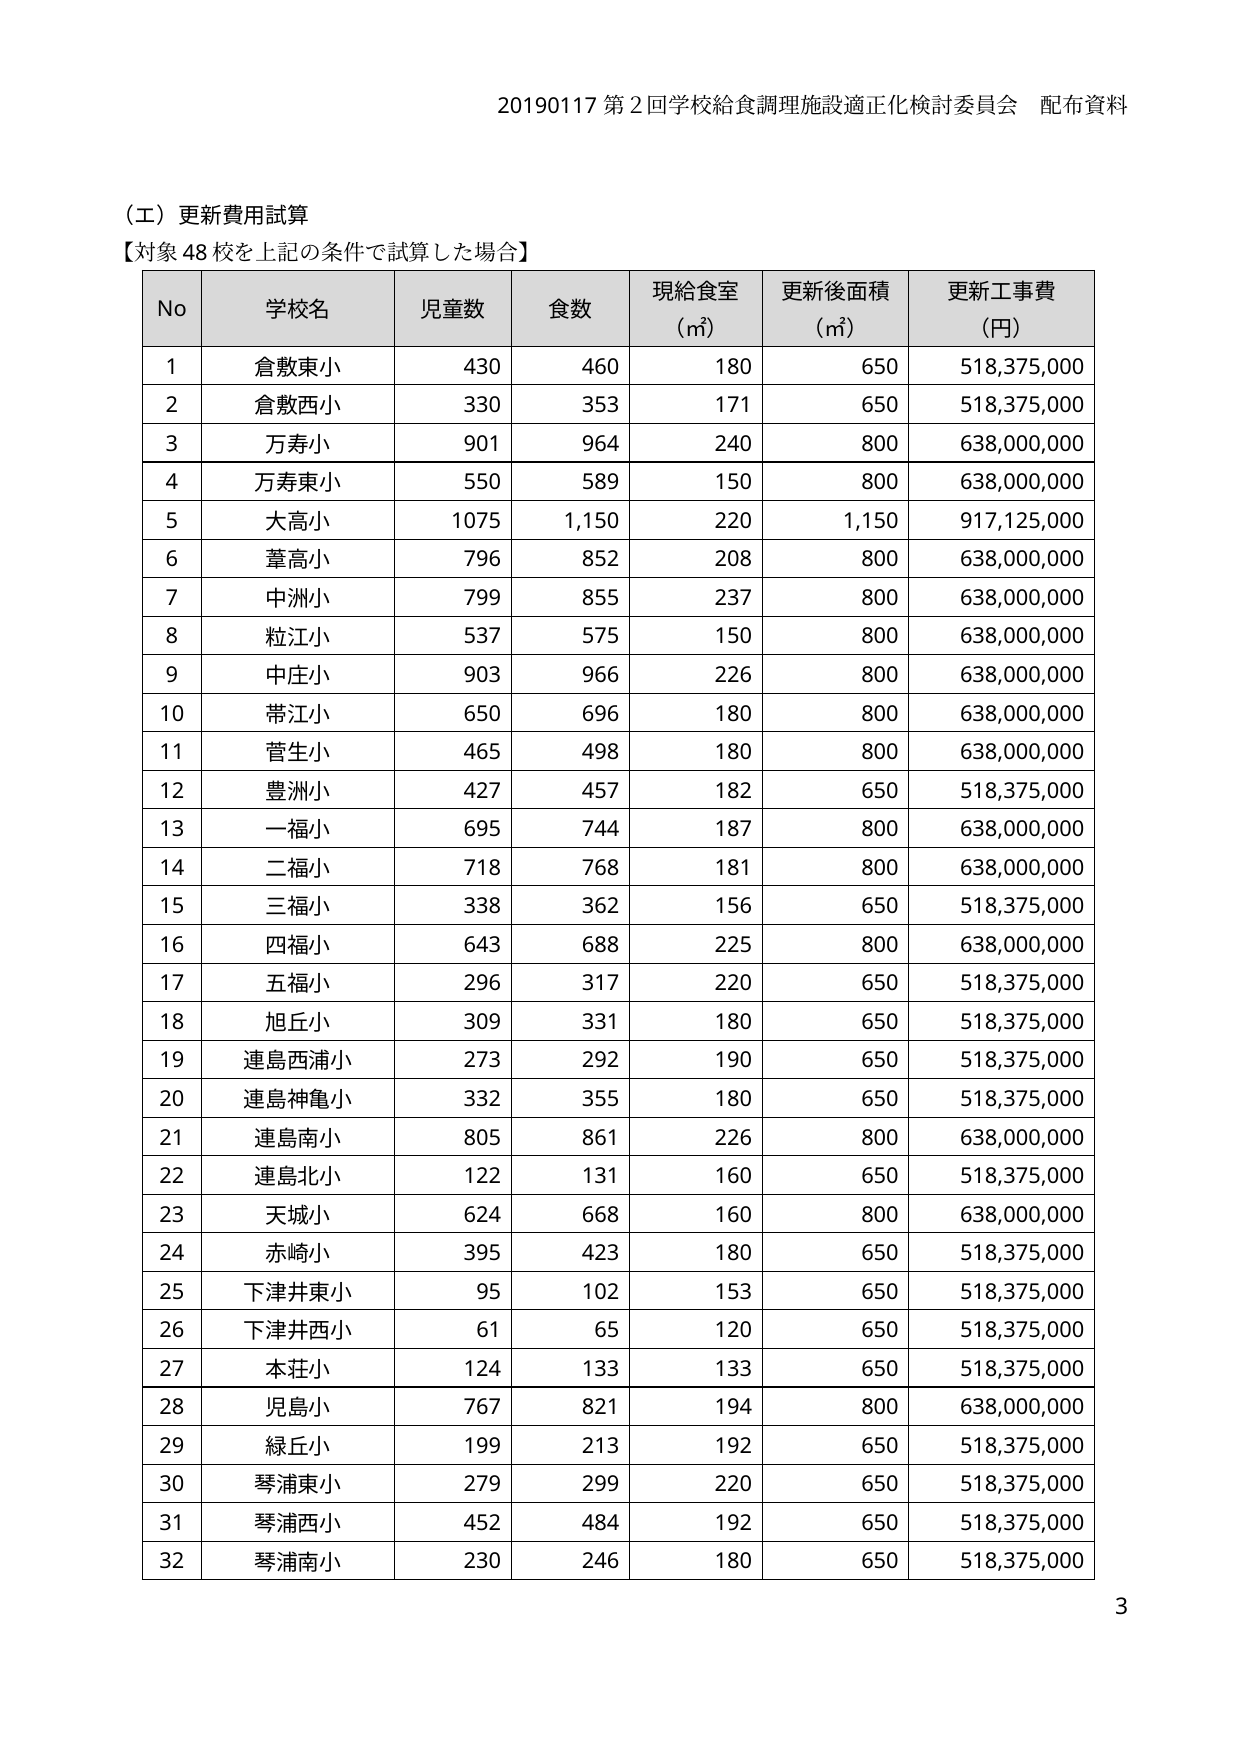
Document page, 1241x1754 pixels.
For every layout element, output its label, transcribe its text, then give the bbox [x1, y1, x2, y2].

table_cell 430 [395, 347, 511, 384]
table_cell 821 [512, 1388, 629, 1425]
table_cell 292 [512, 1041, 629, 1078]
table_cell 61 [395, 1310, 511, 1348]
table_cell 800 [763, 1195, 908, 1232]
table_cell 4 [143, 463, 201, 500]
table_cell 518,375,000 [909, 385, 1094, 423]
table_cell 120 [630, 1310, 762, 1348]
table_cell 28 [143, 1388, 201, 1425]
table_header 更新工事費 （円） [909, 271, 1094, 346]
table_cell 粒江小 [202, 617, 394, 654]
table_cell 220 [630, 1465, 762, 1502]
table_cell 650 [763, 385, 908, 423]
table_cell 338 [395, 886, 511, 924]
table_cell 31 [143, 1503, 201, 1541]
table_cell 182 [630, 771, 762, 808]
table_cell 638,000,000 [909, 540, 1094, 577]
table_cell 330 [395, 385, 511, 423]
table_cell 180 [630, 1079, 762, 1117]
table_cell 9 [143, 655, 201, 693]
table_cell 児島小 [202, 1388, 394, 1425]
table_cell 650 [763, 347, 908, 384]
table_cell 190 [630, 1041, 762, 1078]
table_cell 518,375,000 [909, 1349, 1094, 1386]
table_cell 518,375,000 [909, 1233, 1094, 1271]
table_cell 連島北小 [202, 1156, 394, 1194]
table_cell 琴浦西小 [202, 1503, 394, 1541]
table_cell 638,000,000 [909, 578, 1094, 616]
table_cell 16 [143, 925, 201, 962]
table_cell 230 [395, 1542, 511, 1579]
table_cell 1,150 [512, 501, 629, 538]
table_cell 25 [143, 1272, 201, 1309]
table_cell 14 [143, 848, 201, 885]
table_cell 650 [763, 964, 908, 1001]
table_cell 484 [512, 1503, 629, 1541]
table_cell 299 [512, 1465, 629, 1502]
table_cell 22 [143, 1156, 201, 1194]
table_cell 237 [630, 578, 762, 616]
table_cell 二福小 [202, 848, 394, 885]
table_cell 800 [763, 424, 908, 461]
table_cell 131 [512, 1156, 629, 1194]
table_cell 650 [763, 771, 908, 808]
table_cell 1075 [395, 501, 511, 538]
table_cell 153 [630, 1272, 762, 1309]
table_cell 688 [512, 925, 629, 962]
table_cell 518,375,000 [909, 886, 1094, 924]
table_cell 緑丘小 [202, 1426, 394, 1463]
table_cell 901 [395, 424, 511, 461]
table_cell 150 [630, 617, 762, 654]
table_cell 638,000,000 [909, 809, 1094, 847]
table_cell 638,000,000 [909, 655, 1094, 693]
table_cell 171 [630, 385, 762, 423]
table_cell 800 [763, 809, 908, 847]
table_cell 一福小 [202, 809, 394, 847]
table_header 学校名 [202, 271, 394, 346]
table_cell 246 [512, 1542, 629, 1579]
table_cell 518,375,000 [909, 1272, 1094, 1309]
table_cell 643 [395, 925, 511, 962]
table_cell 800 [763, 848, 908, 885]
table_cell 15 [143, 886, 201, 924]
table_cell 連島西浦小 [202, 1041, 394, 1078]
table_cell 650 [763, 886, 908, 924]
table_cell 中洲小 [202, 578, 394, 616]
table_cell 65 [512, 1310, 629, 1348]
table_cell 638,000,000 [909, 1118, 1094, 1155]
table_cell 23 [143, 1195, 201, 1232]
table_cell 650 [763, 1465, 908, 1502]
table_cell 638,000,000 [909, 925, 1094, 962]
table_cell 638,000,000 [909, 1388, 1094, 1425]
table_cell 187 [630, 809, 762, 847]
table_cell 800 [763, 617, 908, 654]
table_cell 638,000,000 [909, 694, 1094, 731]
table_cell 30 [143, 1465, 201, 1502]
table_cell 650 [763, 1156, 908, 1194]
table_cell 917,125,000 [909, 501, 1094, 538]
table_cell 3 [143, 424, 201, 461]
table_cell 133 [512, 1349, 629, 1386]
table_cell 800 [763, 694, 908, 731]
table_cell 220 [630, 501, 762, 538]
table_cell 160 [630, 1156, 762, 1194]
table_cell 589 [512, 463, 629, 500]
table_cell 518,375,000 [909, 1041, 1094, 1078]
table_cell 万寿小 [202, 424, 394, 461]
table_cell 8 [143, 617, 201, 654]
table_cell 中庄小 [202, 655, 394, 693]
table_cell 琴浦東小 [202, 1465, 394, 1502]
table_cell 180 [630, 732, 762, 770]
table_cell 465 [395, 732, 511, 770]
table_cell 帯江小 [202, 694, 394, 731]
table_cell 624 [395, 1195, 511, 1232]
table_header 児童数 [395, 271, 511, 346]
table_cell 650 [763, 1041, 908, 1078]
table_cell 362 [512, 886, 629, 924]
table_cell 550 [395, 463, 511, 500]
table_cell 26 [143, 1310, 201, 1348]
table_cell 三福小 [202, 886, 394, 924]
table_cell 427 [395, 771, 511, 808]
table_cell 964 [512, 424, 629, 461]
table_cell 天城小 [202, 1195, 394, 1232]
table_cell 5 [143, 501, 201, 538]
table_cell 861 [512, 1118, 629, 1155]
table_cell 五福小 [202, 964, 394, 1001]
table_cell 296 [395, 964, 511, 1001]
text 【対象48校を上記の条件で試算した場合】 [112, 232, 1128, 270]
table_cell 638,000,000 [909, 463, 1094, 500]
table_cell 180 [630, 1233, 762, 1271]
table_cell 連島南小 [202, 1118, 394, 1155]
table_cell 767 [395, 1388, 511, 1425]
table_cell 旭丘小 [202, 1002, 394, 1039]
table_cell 650 [763, 1503, 908, 1541]
table_cell 240 [630, 424, 762, 461]
table_cell 27 [143, 1349, 201, 1386]
table_cell 273 [395, 1041, 511, 1078]
table_cell 355 [512, 1079, 629, 1117]
table_cell 800 [763, 655, 908, 693]
table_cell 95 [395, 1272, 511, 1309]
table_cell 1,150 [763, 501, 908, 538]
table_cell 199 [395, 1426, 511, 1463]
table_cell 852 [512, 540, 629, 577]
table_cell 180 [630, 1542, 762, 1579]
table_cell 799 [395, 578, 511, 616]
table_cell 353 [512, 385, 629, 423]
table_cell 696 [512, 694, 629, 731]
table_cell 855 [512, 578, 629, 616]
table_cell 6 [143, 540, 201, 577]
table_cell 638,000,000 [909, 424, 1094, 461]
table_header No [143, 271, 201, 346]
table_cell 四福小 [202, 925, 394, 962]
table_cell 213 [512, 1426, 629, 1463]
table_cell 668 [512, 1195, 629, 1232]
table_cell 650 [763, 1426, 908, 1463]
table_cell 琴浦南小 [202, 1542, 394, 1579]
table_cell 768 [512, 848, 629, 885]
table_cell 21 [143, 1118, 201, 1155]
table_cell 7 [143, 578, 201, 616]
table_cell 122 [395, 1156, 511, 1194]
table_cell 赤崎小 [202, 1233, 394, 1271]
table_cell 19 [143, 1041, 201, 1078]
table_cell 518,375,000 [909, 1310, 1094, 1348]
table_cell 192 [630, 1426, 762, 1463]
table_cell 518,375,000 [909, 1503, 1094, 1541]
table_cell 11 [143, 732, 201, 770]
table_cell 518,375,000 [909, 1156, 1094, 1194]
table_cell 650 [395, 694, 511, 731]
table_cell 倉敷西小 [202, 385, 394, 423]
table_cell 連島神亀小 [202, 1079, 394, 1117]
table_cell 124 [395, 1349, 511, 1386]
table_cell 800 [763, 1118, 908, 1155]
table_cell 181 [630, 848, 762, 885]
table_cell 156 [630, 886, 762, 924]
table_cell 966 [512, 655, 629, 693]
table_cell 220 [630, 964, 762, 1001]
table_cell 150 [630, 463, 762, 500]
table_cell 518,375,000 [909, 1465, 1094, 1502]
table_cell 32 [143, 1542, 201, 1579]
table_cell 537 [395, 617, 511, 654]
table_cell 29 [143, 1426, 201, 1463]
table_cell 452 [395, 1503, 511, 1541]
table_cell 317 [512, 964, 629, 1001]
table_cell 650 [763, 1079, 908, 1117]
table_cell 13 [143, 809, 201, 847]
table_cell 744 [512, 809, 629, 847]
table_cell 20 [143, 1079, 201, 1117]
table_cell 638,000,000 [909, 848, 1094, 885]
table_cell 309 [395, 1002, 511, 1039]
table_cell 800 [763, 1388, 908, 1425]
table_cell 395 [395, 1233, 511, 1271]
table_cell 194 [630, 1388, 762, 1425]
table_cell 518,375,000 [909, 1002, 1094, 1039]
table_cell 葦高小 [202, 540, 394, 577]
table_cell 518,375,000 [909, 964, 1094, 1001]
table_cell 331 [512, 1002, 629, 1039]
table_cell 457 [512, 771, 629, 808]
table_cell 180 [630, 347, 762, 384]
table_cell 下津井西小 [202, 1310, 394, 1348]
table_cell 180 [630, 694, 762, 731]
table_cell 226 [630, 1118, 762, 1155]
table_cell 518,375,000 [909, 1542, 1094, 1579]
table_cell 650 [763, 1272, 908, 1309]
table_cell 大高小 [202, 501, 394, 538]
table_cell 225 [630, 925, 762, 962]
table_cell 650 [763, 1542, 908, 1579]
table_cell 718 [395, 848, 511, 885]
table_cell 1 [143, 347, 201, 384]
table_cell 豊洲小 [202, 771, 394, 808]
table_cell 800 [763, 463, 908, 500]
table_cell 575 [512, 617, 629, 654]
table_cell 498 [512, 732, 629, 770]
table_cell 192 [630, 1503, 762, 1541]
text （エ）更新費用試算 [112, 195, 1128, 232]
table_cell 本荘小 [202, 1349, 394, 1386]
table_cell 10 [143, 694, 201, 731]
table_cell 638,000,000 [909, 1195, 1094, 1232]
table_cell 800 [763, 925, 908, 962]
table_cell 800 [763, 578, 908, 616]
table_cell 423 [512, 1233, 629, 1271]
table_cell 24 [143, 1233, 201, 1271]
table_cell 518,375,000 [909, 347, 1094, 384]
table_cell 倉敷東小 [202, 347, 394, 384]
table_cell 332 [395, 1079, 511, 1117]
table_cell 903 [395, 655, 511, 693]
table_cell 518,375,000 [909, 1079, 1094, 1117]
table_cell 796 [395, 540, 511, 577]
table_cell 160 [630, 1195, 762, 1232]
table_cell 17 [143, 964, 201, 1001]
table_cell 800 [763, 732, 908, 770]
table_cell 菅生小 [202, 732, 394, 770]
table_cell 12 [143, 771, 201, 808]
table_cell 638,000,000 [909, 732, 1094, 770]
table_cell 695 [395, 809, 511, 847]
table_cell 279 [395, 1465, 511, 1502]
table_cell 805 [395, 1118, 511, 1155]
table_cell 208 [630, 540, 762, 577]
table_cell 下津井東小 [202, 1272, 394, 1309]
table_cell 650 [763, 1349, 908, 1386]
table_cell 180 [630, 1002, 762, 1039]
table_header 食数 [512, 271, 629, 346]
table_cell 650 [763, 1002, 908, 1039]
table_cell 万寿東小 [202, 463, 394, 500]
table_header 現給食室（㎡） [630, 271, 762, 346]
table_cell 650 [763, 1233, 908, 1271]
table_cell 518,375,000 [909, 771, 1094, 808]
table_cell 18 [143, 1002, 201, 1039]
table_cell 133 [630, 1349, 762, 1386]
table_cell 226 [630, 655, 762, 693]
table_cell 800 [763, 540, 908, 577]
table_header 更新後面積 （㎡） [763, 271, 908, 346]
table_cell 650 [763, 1310, 908, 1348]
table_cell 102 [512, 1272, 629, 1309]
table_cell 2 [143, 385, 201, 423]
table_cell 638,000,000 [909, 617, 1094, 654]
table_cell 460 [512, 347, 629, 384]
table_cell 518,375,000 [909, 1426, 1094, 1463]
